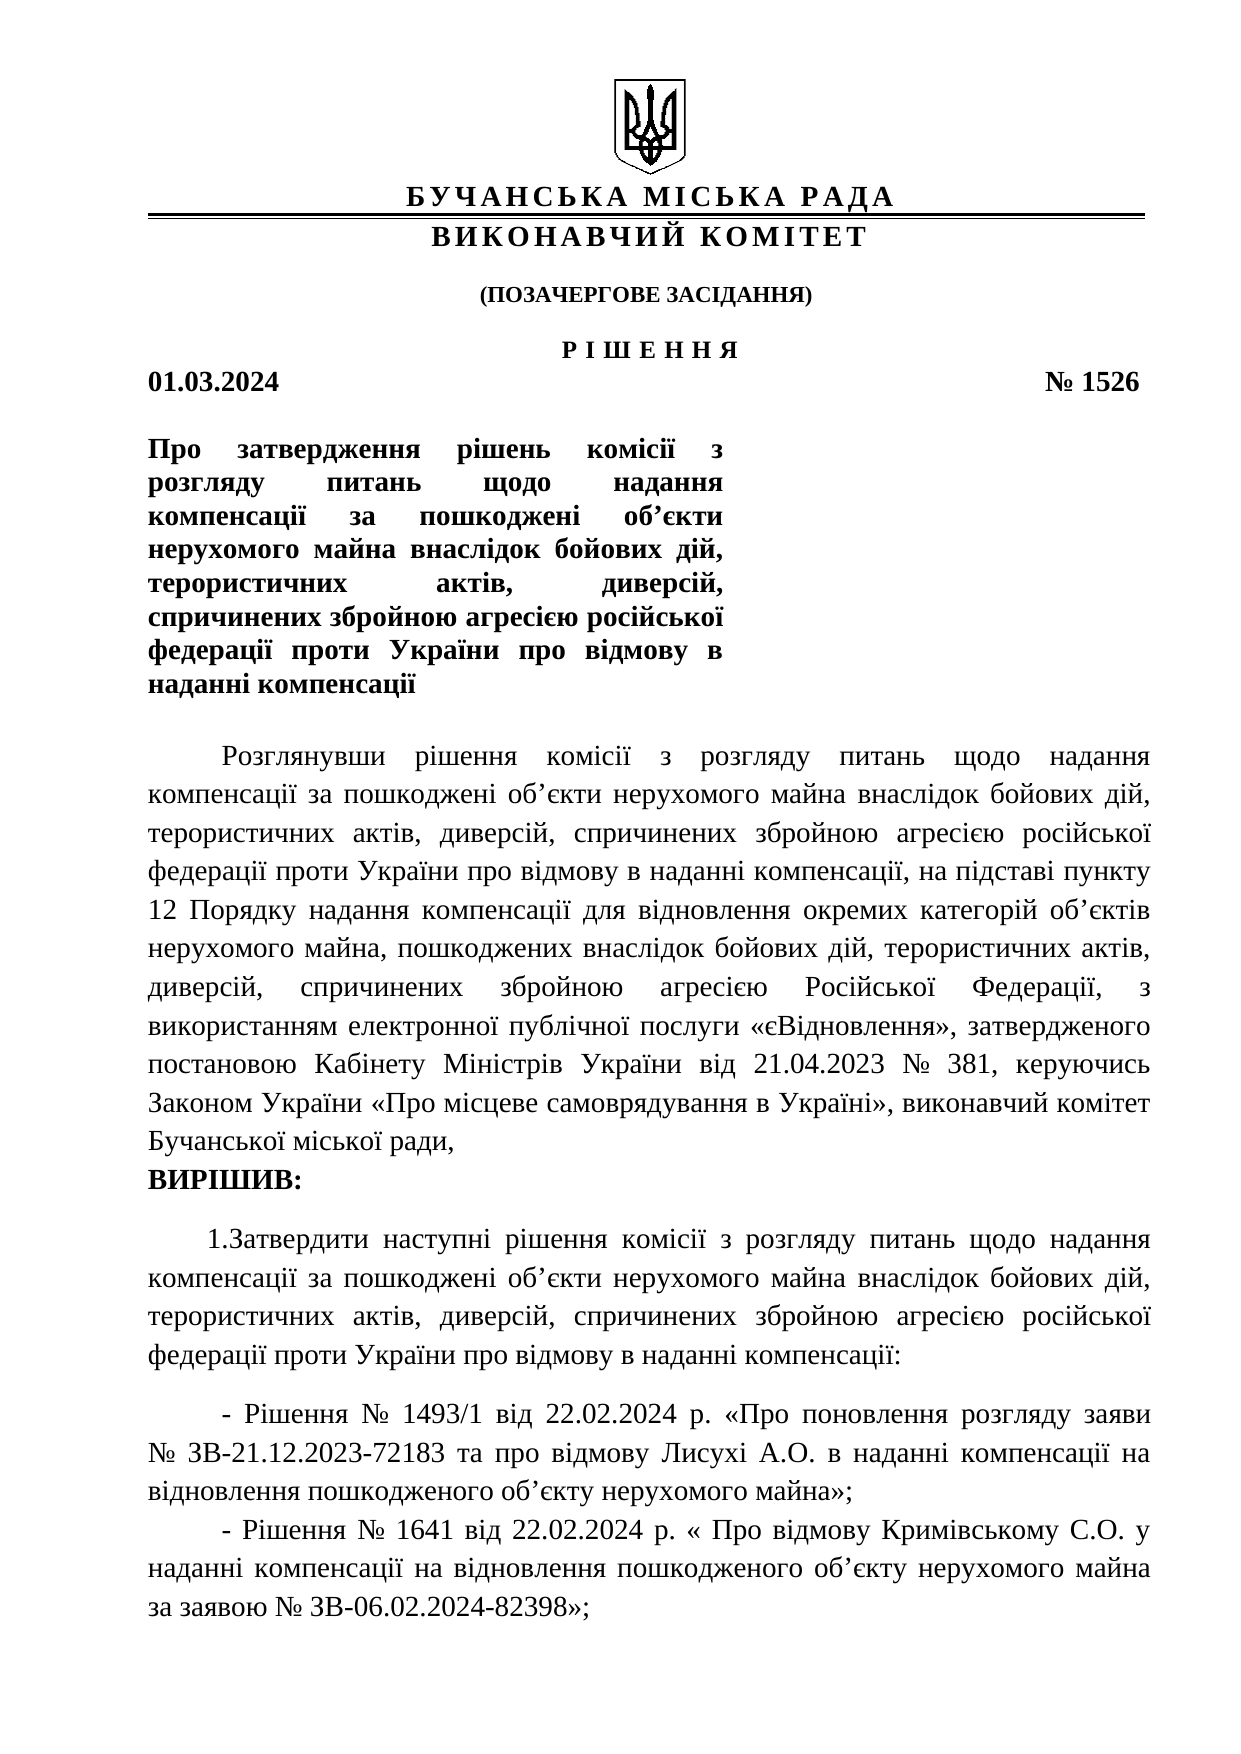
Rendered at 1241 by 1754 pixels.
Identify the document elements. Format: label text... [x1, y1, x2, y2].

text БУЧАНСЬКА МІСЬКА РАДА [148, 179, 1152, 213]
text Розглянувши рішення комісії з розгляду питань щодо надання компенсації за пошкоджені об’єкти нерухомого майна внаслідок бойових дій, терористичних актів, диверсій, спричинених збройною агресією російської федерації проти України про відмову в наданні компенсації, на підставі пункту 12 Порядку надання компенсації для відновлення окремих категорій об’єктів нерухомого майна, пошкоджених внаслідок бойових дій, терористичних актів, диверсій, спричинених збройною агресією Російської Федерації, з використанням електронної публічної послуги «єВідновлення», затвердженого постановою Кабінету Міністрів України від 21.04.2023 № 381, керуючись Законом України «Про місцеве самоврядування в Україні», виконавчий комітет Бучанської міської ради, [148, 738, 1152, 1157]
text Про затвердження рішень комісії з розгляду питань щодо надання компенсації за пошкоджені об’єкти нерухомого майна внаслідок бойових дій, терористичних актів, диверсій, спричинених збройною агресією російської федерації проти України про відмову в наданні компенсації [148, 431, 723, 699]
text - Рішення № 1493/1 від 22.02.2024 р. «Про поновлення розгляду заяви № ЗВ-21.12.2023-72183 та про відмову Лисухі А.О. в наданні компенсації на відновлення пошкодженого об’єкту нерухомого майна»; [148, 1396, 1152, 1507]
text РІШЕННЯ [148, 335, 1152, 364]
table_header ВИКОНАВЧИЙ КОМІТЕТ (ПОЗАЧЕРГОВЕ ЗАСІДАННЯ) [148, 219, 1144, 335]
text 01.03.2024 № 1526 [148, 364, 1152, 397]
text ВИРІШИВ: [148, 1162, 1152, 1195]
text - Рішення № 1641 від 22.02.2024 р. « Про відмову Кримівському С.О. у наданні компенсації на відновлення пошкодженого об’єкту нерухомого майна за заявою № ЗВ-06.02.2024-82398»; [148, 1512, 1152, 1622]
text 1.Затвердити наступні рішення комісії з розгляду питань щодо надання компенсації за пошкоджені об’єкти нерухомого майна внаслідок бойових дій, терористичних актів, диверсій, спричинених збройною агресією російської федерації проти України про відмову в наданні компенсації: [148, 1221, 1152, 1370]
